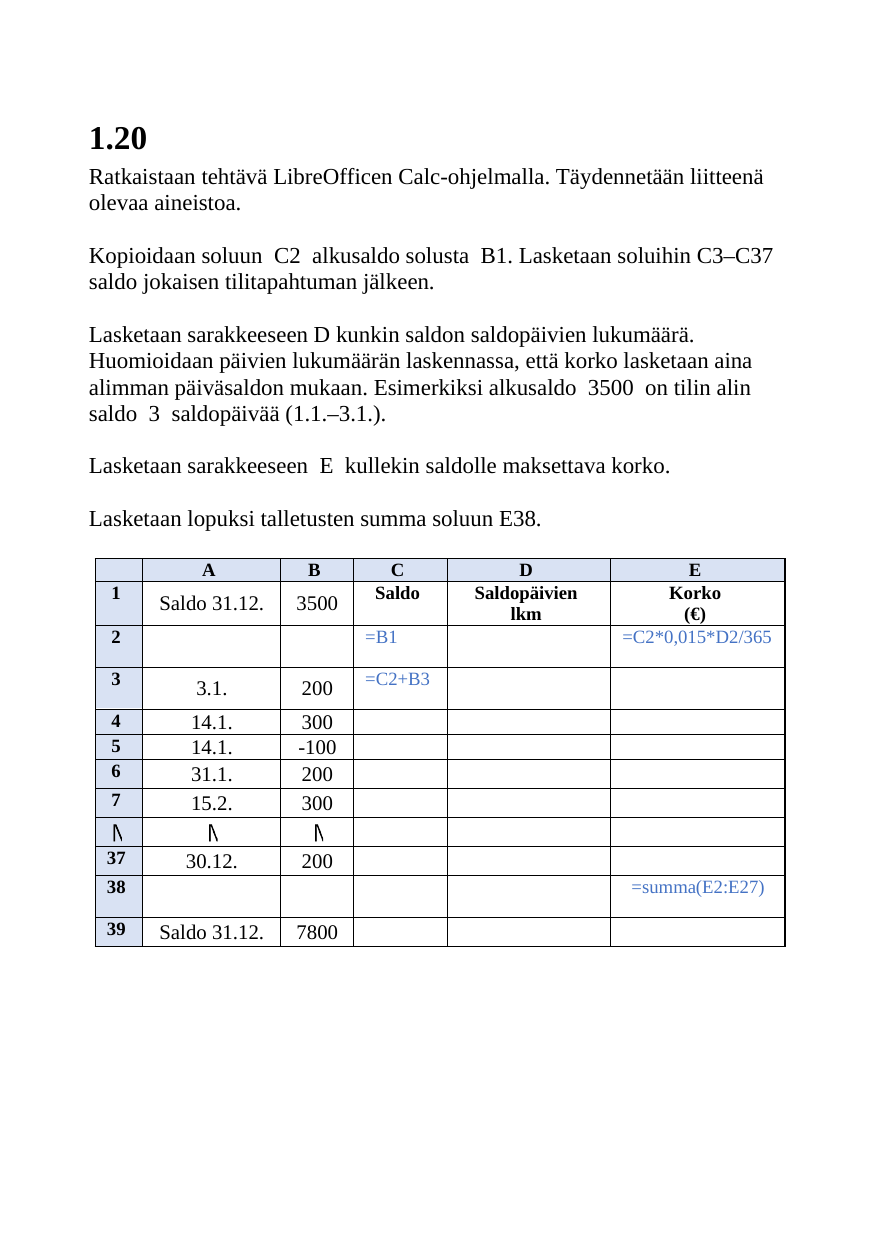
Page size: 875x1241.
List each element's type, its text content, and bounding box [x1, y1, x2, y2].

table_cell [354, 818, 447, 846]
table_cell [354, 847, 447, 875]
table_header B [281, 559, 353, 581]
table_cell [354, 918, 447, 946]
table_cell 14.1. [143, 710, 280, 734]
table_cell 1 [96, 582, 142, 625]
table_cell [354, 876, 447, 917]
table_cell 2 [96, 626, 142, 667]
table_cell =C2*0,015*D2/365 [611, 626, 784, 667]
table_cell [448, 918, 610, 946]
table_cell 300 [281, 789, 353, 817]
table_cell [448, 818, 610, 846]
table_cell [96, 818, 142, 846]
table_cell [281, 626, 353, 667]
table_cell 39 [96, 918, 142, 946]
table_cell =C2+B3 [354, 668, 447, 708]
table_cell 30.12. [143, 847, 280, 875]
text Lasketaan sarakkeeseen D kunkin saldon saldopäivien lukumäärä. Huomioidaan päivien lukumäärän laskennassa, että korko lasketaan aina alimman päiväsaldon mukaan. Esimerkiksi alkusaldo 3500 on tilin alin saldo 3 saldopäivää (1.1.–3.1.). [89, 321, 785, 426]
table_cell [611, 818, 784, 846]
table_header E [611, 559, 784, 581]
table_header D [448, 559, 610, 581]
table_cell 4 [96, 710, 142, 734]
table_cell [354, 760, 447, 788]
table_cell [448, 710, 610, 734]
table_cell [448, 847, 610, 875]
table_cell 7800 [281, 918, 353, 946]
table_cell [448, 668, 610, 708]
table_cell -100 [281, 735, 353, 759]
table_header [96, 559, 142, 581]
table_cell 7 [96, 789, 142, 817]
table_cell [448, 876, 610, 917]
table_cell [143, 876, 280, 917]
table_cell 3 [96, 668, 142, 708]
table_cell [281, 818, 353, 846]
table_cell [611, 735, 784, 759]
table_cell 3.1. [143, 668, 280, 708]
table_cell [448, 735, 610, 759]
table_cell [448, 760, 610, 788]
table_cell 38 [96, 876, 142, 917]
table_cell [611, 789, 784, 817]
table_cell [354, 789, 447, 817]
table_cell Saldopäivien lkm [448, 582, 610, 625]
table_cell [143, 818, 280, 846]
table_cell [448, 789, 610, 817]
table_cell [611, 668, 784, 708]
table_cell 5 [96, 735, 142, 759]
table_cell [611, 710, 784, 734]
table_cell [611, 847, 784, 875]
table_cell =B1 [354, 626, 447, 667]
text Lasketaan sarakkeeseen E kullekin saldolle maksettava korko. [89, 453, 785, 479]
text Ratkaistaan tehtävä LibreOfficen Calc-ohjelmalla. Täydennetään liitteenä olevaa aineistoa. [89, 163, 785, 215]
table_header A [143, 559, 280, 581]
table_cell 6 [96, 760, 142, 788]
text Lasketaan lopuksi talletusten summa soluun E38. [89, 505, 785, 532]
table_cell [354, 710, 447, 734]
text 1.20 [89, 118, 785, 156]
table_cell Saldo 31.12. [143, 582, 280, 625]
table_header C [354, 559, 447, 581]
table_cell 3500 [281, 582, 353, 625]
table_cell 300 [281, 710, 353, 734]
table_cell 200 [281, 668, 353, 708]
table_cell =summa(E2:E27) [611, 876, 784, 917]
table_cell 31.1. [143, 760, 280, 788]
table_cell 14.1. [143, 735, 280, 759]
table_cell [611, 760, 784, 788]
table_cell 15.2. [143, 789, 280, 817]
table_cell 200 [281, 760, 353, 788]
table_cell Saldo 31.12. [143, 918, 280, 946]
table_cell 37 [96, 847, 142, 875]
table_cell [281, 876, 353, 917]
table_cell [143, 626, 280, 667]
table_cell [354, 735, 447, 759]
table_cell [611, 918, 784, 946]
text Kopioidaan soluun C2 alkusaldo solusta B1. Lasketaan soluihin C3–C37 saldo jokaisen tilitapahtuman jälkeen. [89, 242, 785, 294]
table_cell 200 [281, 847, 353, 875]
table_cell Saldo [354, 582, 447, 625]
table_cell Korko (€) [611, 582, 784, 625]
table_cell [448, 626, 610, 667]
